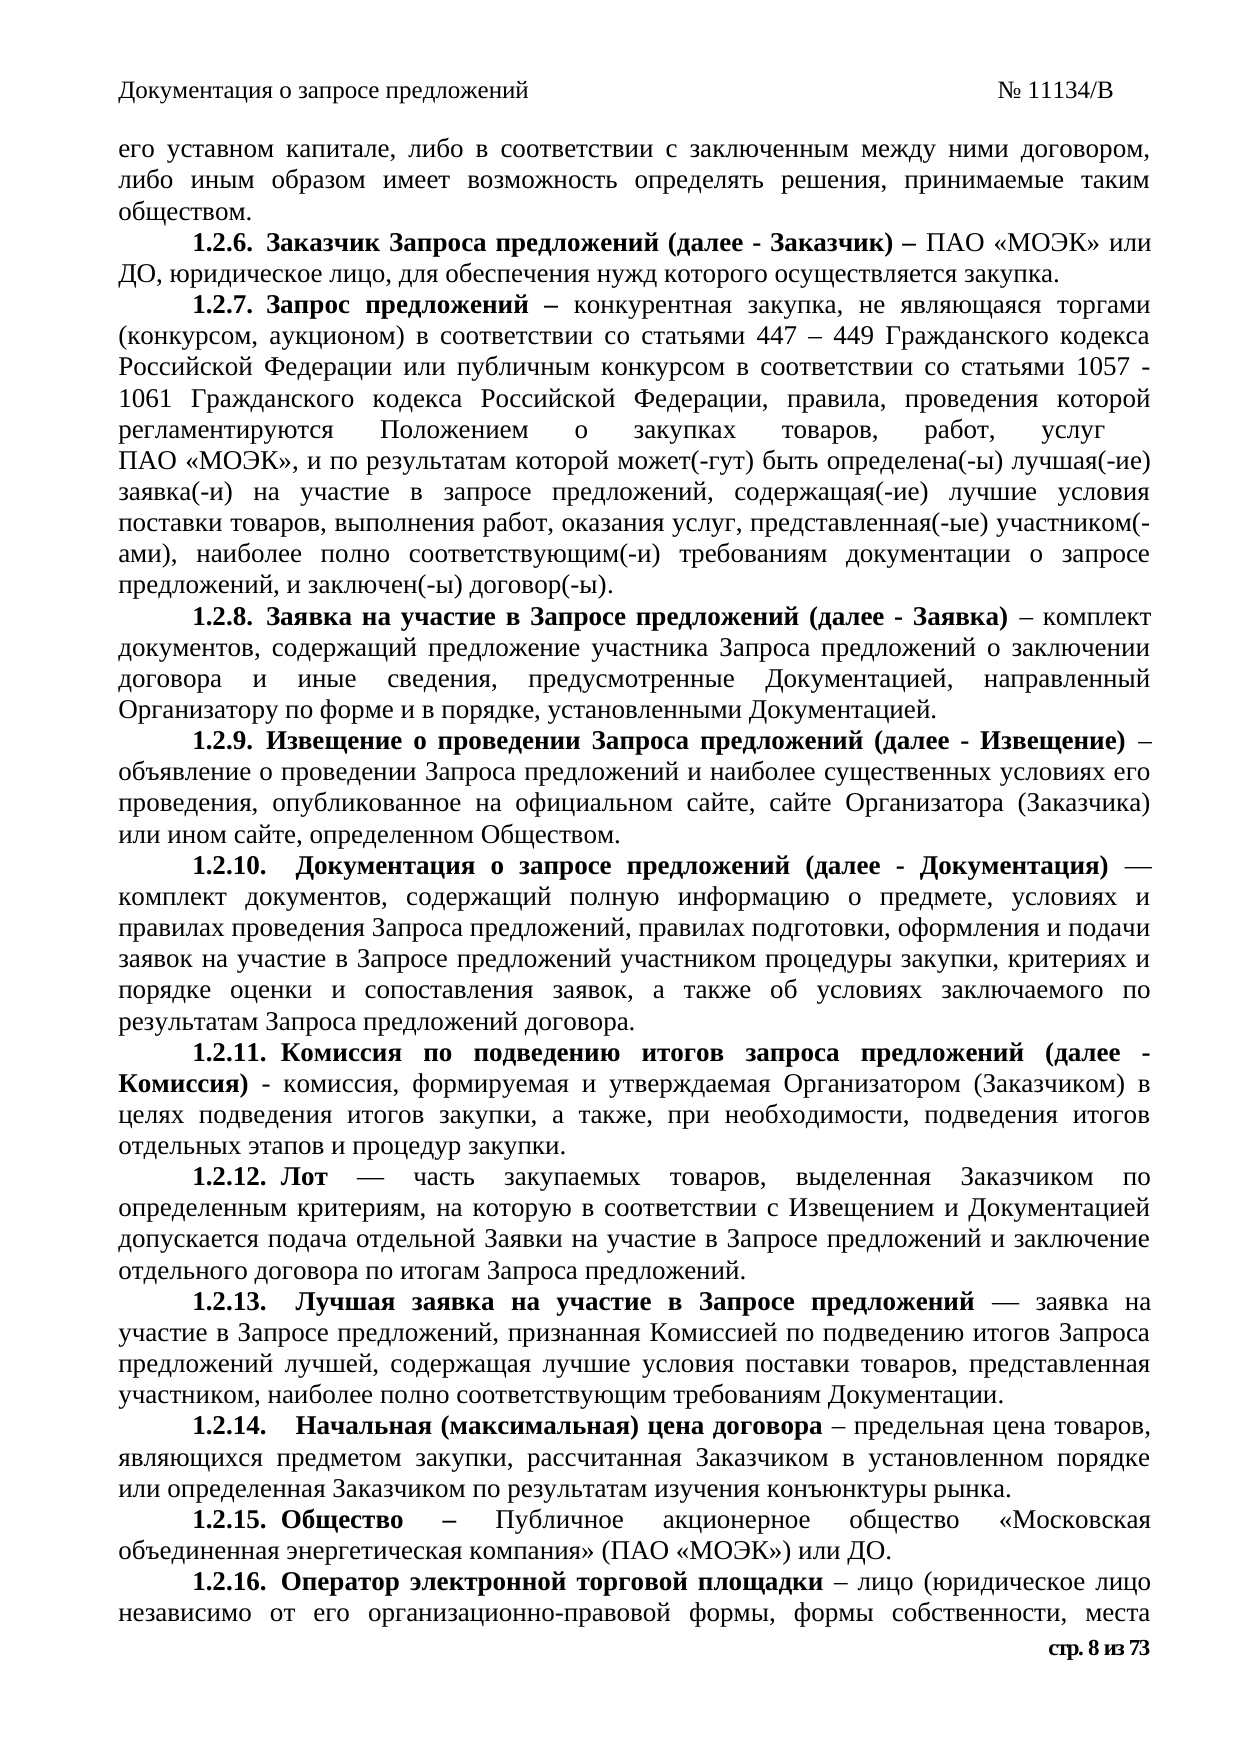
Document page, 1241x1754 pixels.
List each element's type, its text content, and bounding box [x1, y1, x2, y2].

list Начальная (максимальная) цена договора – предельная цена товаров, являющихся предметом закупки, рассчитанная Заказчиком в установленном порядке или определенная Заказчиком по результатам изучения конъюнктуры рынка. [118, 1409, 1152, 1503]
list Лучшая заявка на участие в Запросе предложений — заявка на участие в Запросе предложений, признанная Комиссией по подведению итогов Запроса предложений лучшей, содержащая лучшие условия поставки товаров, представленная участником, наиболее полно соответствующим требованиям Документации. [118, 1285, 1152, 1409]
list Извещение о проведении Запроса предложений (далее - Извещение) – объявление о проведении Запроса предложений и наиболее существенных условиях его проведения, опубликованное на официальном сайте, сайте Организатора (Заказчика) или ином сайте, определенном Обществом. [118, 724, 1152, 849]
list Заявка на участие в Запросе предложений (далее - Заявка) – комплект документов, содержащий предложение участника Запроса предложений о заключении договора и иные сведения, предусмотренные Документацией, направленный Организатору по форме и в порядке, установленными Документацией. [118, 600, 1152, 724]
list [118, 132, 1152, 226]
list Заказчик Запроса предложений (далее - Заказчик) – ПАО «МОЭК» или ДО, юридическое лицо, для обеспечения нужд которого осуществляется закупка. [118, 226, 1152, 288]
list Документация о запросе предложений (далее - Документация) — комплект документов, содержащий полную информацию о предмете, условиях и правилах проведения Запроса предложений, правилах подготовки, оформления и подачи заявок на участие в Запросе предложений участником процедуры закупки, критериях и порядке оценки и сопоставления заявок, а также об условиях заключаемого по результатам Запроса предложений договора. [118, 849, 1152, 1036]
list Общество – Публичное акционерное общество «Московская объединенная энергетическая компания» (ПАО «МОЭК») или ДО. [118, 1503, 1152, 1565]
list Запрос предложений – конкурентная закупка, не являющаяся торгами (конкурсом, аукционом) в соответствии со статьями 447 – 449 Гражданского кодекса Российской Федерации или публичным конкурсом в соответствии со статьями 1057 - 1061 Гражданского кодекса Российской Федерации, правила, проведения которой регламентируются Положением о закупках товаров, работ, услуг ПАО «МОЭК», и по результатам которой может(-гут) быть определена(-ы) лучшая(-ие) заявка(-и) на участие в запросе предложений, содержащая(-ие) лучшие условия поставки товаров, выполнения работ, оказания услуг, представленная(-ые) участником(-ами), наиболее полно соответствующим(-и) требованиям документации о запросе предложений, и заключен(-ы) договор(-ы). [118, 288, 1152, 600]
list Лот — часть закупаемых товаров, выделенная Заказчиком по определенным критериям, на которую в соответствии с Извещением и Документацией допускается подача отдельной Заявки на участие в Запросе предложений и заключение отдельного договора по итогам Запроса предложений. [118, 1160, 1152, 1285]
list Комиссия по подведению итогов запроса предложений (далее -Комиссия) - комиссия, формируемая и утверждаемая Организатором (Заказчиком) в целях подведения итогов закупки, а также, при необходимости, подведения итогов отдельных этапов и процедур закупки. [118, 1036, 1152, 1160]
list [118, 1565, 1152, 1627]
